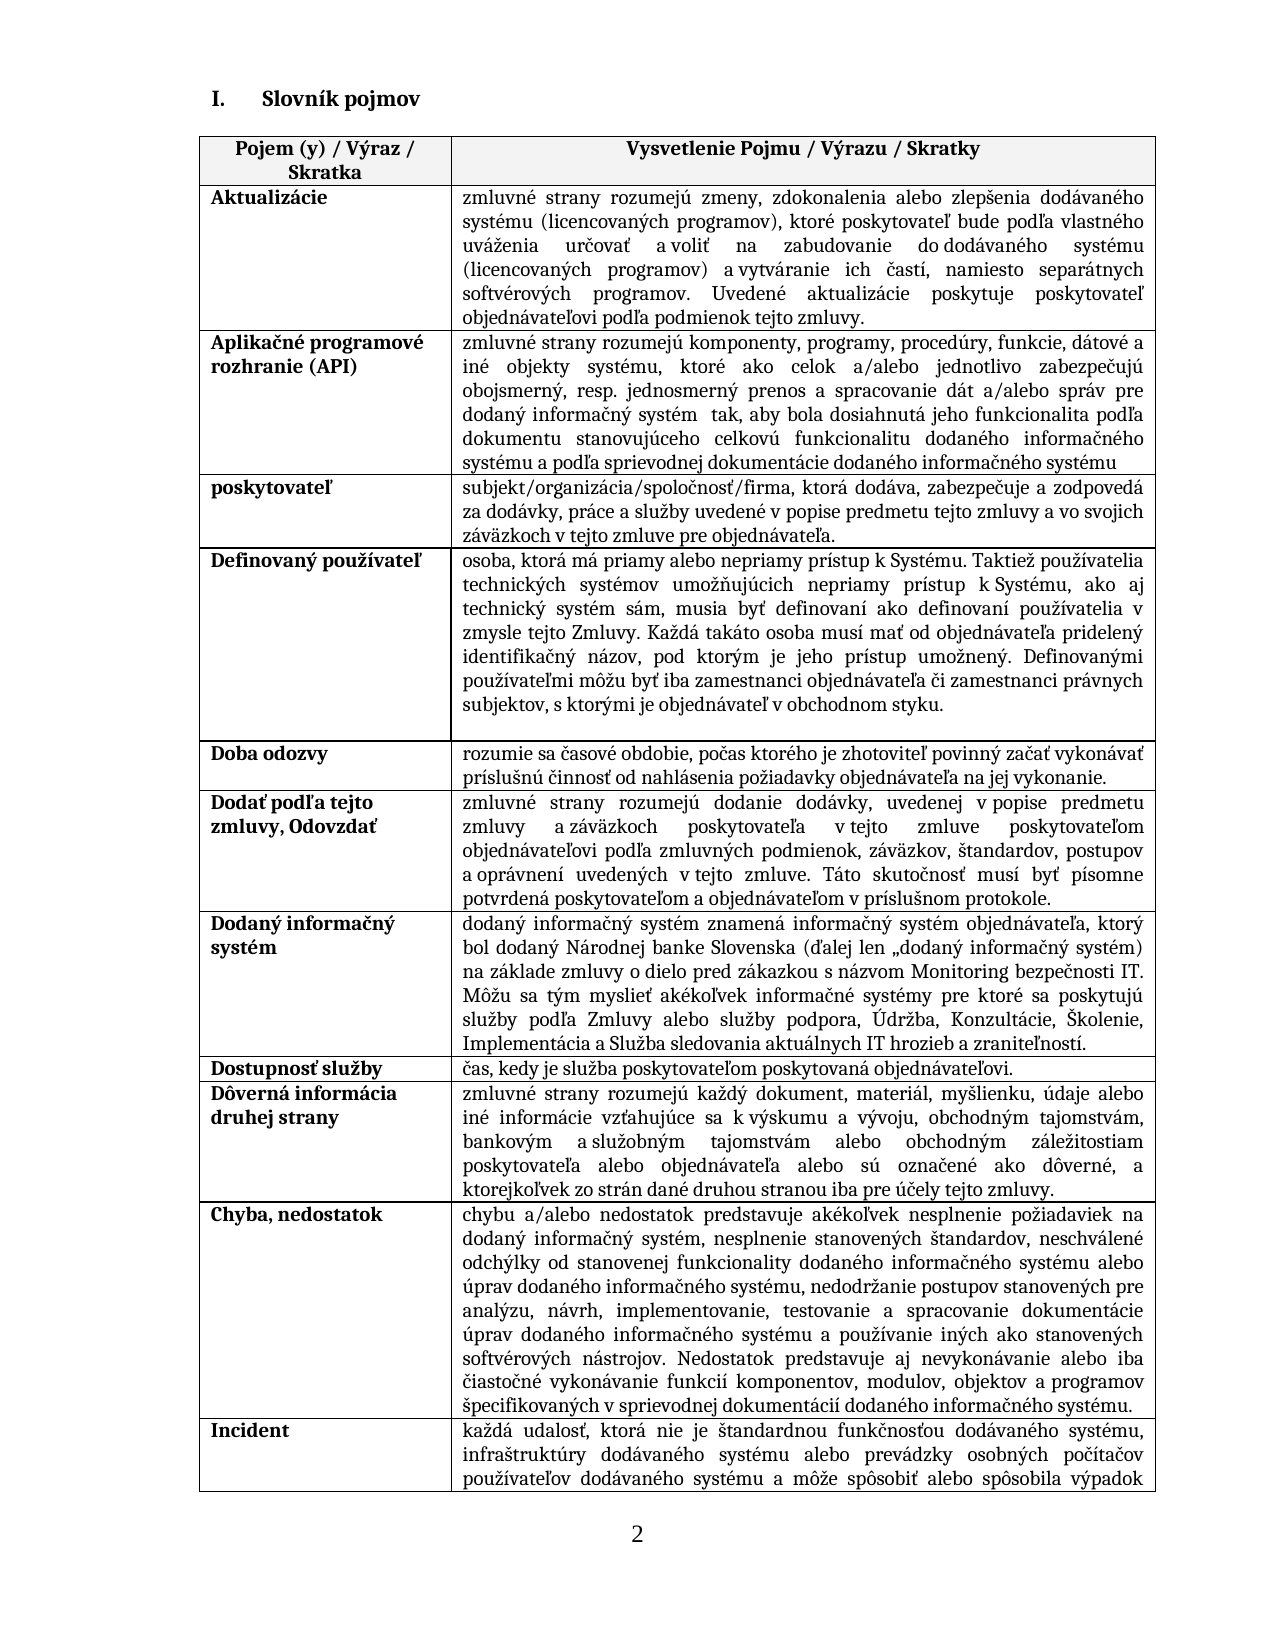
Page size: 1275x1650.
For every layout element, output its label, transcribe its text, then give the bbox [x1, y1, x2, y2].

table_cell zmluvné strany rozumejú zmeny, zdokonalenia alebo zlepšenia dodávaného systému (licencovaných programov), ktoré poskytovateľ bude podľa vlastného uváženia určovať a voliť na zabudovanie do dodávaného systému (licencovaných programov) a vytváranie ich častí, namiesto separátnych softvérových programov. Uvedené aktualizácie poskytuje poskytovateľ objednávateľovi podľa podmienok tejto zmluvy. [452, 186, 1155, 329]
table_cell dodaný informačný systém znamená informačný systém objednávateľa, ktorý bol dodaný Národnej banke Slovenska (ďalej len „dodaný informačný systém) na základe zmluvy o dielo pred zákazkou s názvom Monitoring bezpečnosti IT. Môžu sa tým myslieť akékoľvek informačné systémy pre ktoré sa poskytujú služby podľa Zmluvy alebo služby podpora, Údržba, Konzultácie, Školenie, Implementácia a Služba sledovania aktuálnych IT hrozieb a zraniteľností. [452, 912, 1155, 1056]
table_cell Chyba, nedostatok [200, 1203, 451, 1418]
table_cell Dostupnosť služby [200, 1057, 451, 1081]
table_cell Aplikačné programové rozhranie (API) [200, 331, 451, 474]
table_cell zmluvné strany rozumejú dodanie dodávky, uvedenej v popise predmetu zmluvy a záväzkoch poskytovateľa v tejto zmluve poskytovateľom objednávateľovi podľa zmluvných podmienok, záväzkov, štandardov, postupov a oprávnení uvedených v tejto zmluve. Táto skutočnosť musí byť písomne potvrdená poskytovateľom a objednávateľom v príslušnom protokole. [452, 791, 1155, 911]
table_cell poskytovateľ [200, 475, 451, 547]
table_cell chybu a/alebo nedostatok predstavuje akékoľvek nesplnenie požiadaviek na dodaný informačný systém, nesplnenie stanovených štandardov, neschválené odchýlky od stanovenej funkcionality dodaného informačného systému alebo úprav dodaného informačného systému, nedodržanie postupov stanovených pre analýzu, návrh, implementovanie, testovanie a spracovanie dokumentácie úprav dodaného informačného systému a používanie iných ako stanovených softvérových nástrojov. Nedostatok predstavuje aj nevykonávanie alebo iba čiastočné vykonávanie funkcií komponentov, modulov, objektov a programov špecifikovaných v sprievodnej dokumentácií dodaného informačného systému. [452, 1203, 1155, 1418]
table_cell osoba, ktorá má priamy alebo nepriamy prístup k Systému. Taktiež používatelia technických systémov umožňujúcich nepriamy prístup k Systému, ako aj technický systém sám, musia byť definovaní ako definovaní používatelia v zmysle tejto Zmluvy. Každá takáto osoba musí mať od objednávateľa pridelený identifikačný názov, pod ktorým je jeho prístup umožnený. Definovanými používateľmi môžu byť iba zamestnanci objednávateľa či zamestnanci právnych subjektov, s ktorými je objednávateľ v obchodnom styku. [452, 549, 1155, 740]
table_cell Dôverná informácia druhej strany [200, 1082, 451, 1201]
table_cell Definovaný používateľ [200, 549, 450, 740]
table_header Vysvetlenie Pojmu / Výrazu / Skratky [452, 137, 1155, 185]
table_cell rozumie sa časové obdobie, počas ktorého je zhotoviteľ povinný začať vykonávať príslušnú činnosť od nahlásenia požiadavky objednávateľa na jej vykonanie. [452, 742, 1155, 790]
table_cell zmluvné strany rozumejú komponenty, programy, procedúry, funkcie, dátové a iné objekty systému, ktoré ako celok a/alebo jednotlivo zabezpečujú obojsmerný, resp. jednosmerný prenos a spracovanie dát a/alebo správ pre dodaný informačný systém tak, aby bola dosiahnutá jeho funkcionalita podľa dokumentu stanovujúceho celkovú funkcionalitu dodaného informačného systému a podľa sprievodnej dokumentácie dodaného informačného systému [452, 331, 1155, 474]
table_cell subjekt/organizácia/spoločnosť/firma, ktorá dodáva, zabezpečuje a zodpovedá za dodávky, práce a služby uvedené v popise predmetu tejto zmluvy a vo svojich záväzkoch v tejto zmluve pre objednávateľa. [452, 475, 1155, 547]
table_cell Aktualizácie [200, 186, 451, 329]
table_cell čas, kedy je služba poskytovateľom poskytovaná objednávateľovi. [452, 1057, 1155, 1081]
table_cell zmluvné strany rozumejú každý dokument, materiál, myšlienku, údaje alebo iné informácie vzťahujúce sa k výskumu a vývoju, obchodným tajomstvám, bankovým a služobným tajomstvám alebo obchodným záležitostiam poskytovateľa alebo objednávateľa alebo sú označené ako dôverné, a ktorejkoľvek zo strán dané druhou stranou iba pre účely tejto zmluvy. [452, 1082, 1155, 1201]
table_header Pojem (y) / Výraz / Skratka [200, 137, 451, 185]
table_cell Dodaný informačný systém [200, 912, 451, 1056]
table_cell Doba odozvy [200, 742, 451, 790]
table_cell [452, 1419, 1155, 1491]
table_cell Incident [200, 1419, 451, 1491]
table_cell Dodať podľa tejto zmluvy, Odovzdať [200, 791, 451, 911]
list Slovník pojmov [225, 85, 1087, 112]
